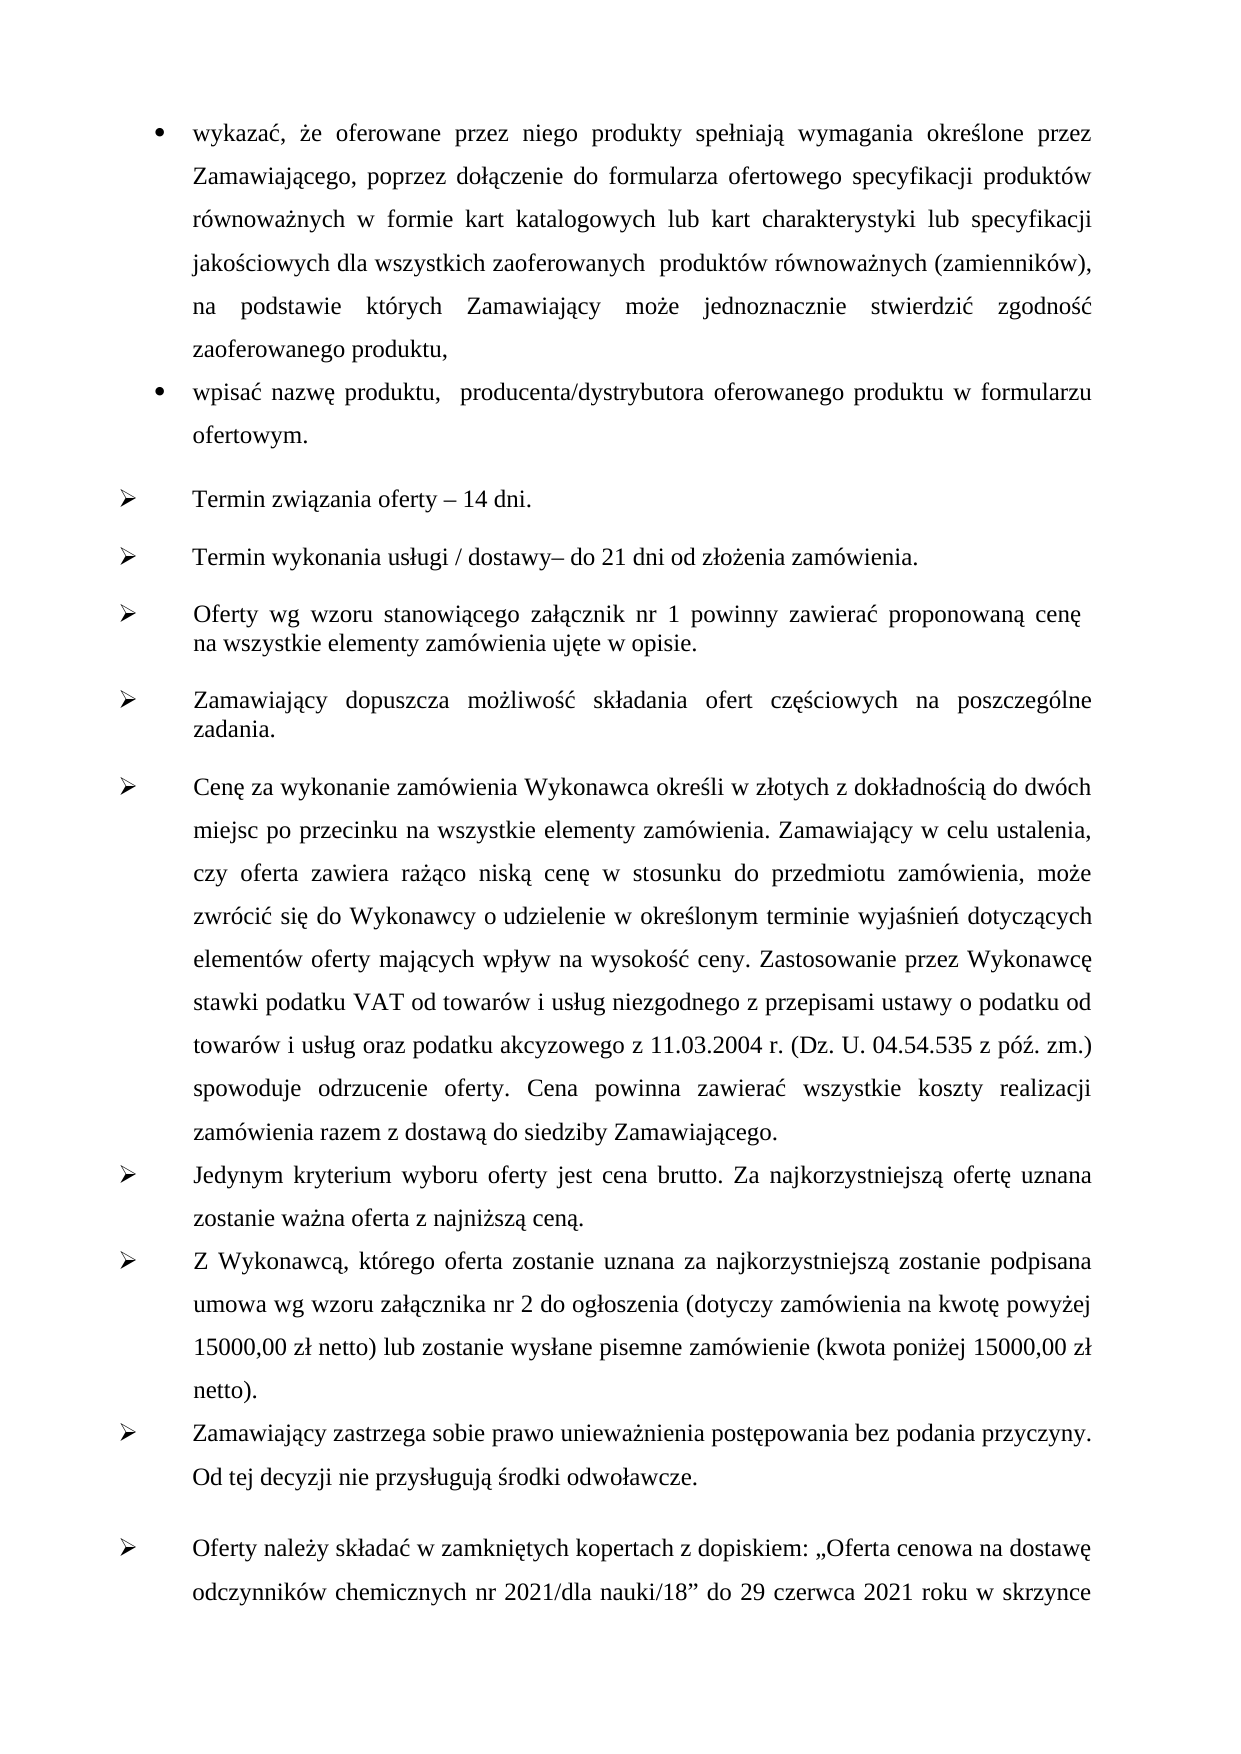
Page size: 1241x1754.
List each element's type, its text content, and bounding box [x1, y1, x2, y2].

list Jedynym kryterium wyboru oferty jest cena brutto. Za najkorzystniejszą ofertę uznana zostanie ważna oferta z najniższą ceną. [118, 1160, 1093, 1232]
list Zamawiający dopuszcza możliwość składania ofert częściowych na poszczególne zadania. [118, 685, 1093, 743]
list wpisać nazwę produktu, producenta/dystrybutora oferowanego produktu w formularzu ofertowym. [155, 377, 1093, 449]
list Oferty wg wzoru stanowiącego załącznik nr 1 powinny zawierać proponowaną cenę na wszystkie elementy zamówienia ujęte w opisie. [118, 599, 1093, 657]
list Termin związania oferty – 14 dni. [118, 484, 1093, 513]
list Cenę za wykonanie zamówienia Wykonawca określi w złotych z dokładnością do dwóch miejsc po przecinku na wszystkie elementy zamówienia. Zamawiający w celu ustalenia, czy oferta zawiera rażąco niską cenę w stosunku do przedmiotu zamówienia, może zwrócić się do Wykonawcy o udzielenie w określonym terminie wyjaśnień dotyczących elementów oferty mających wpływ na wysokość ceny. Zastosowanie przez Wykonawcę stawki podatku VAT od towarów i usług niezgodnego z przepisami ustawy o podatku od towarów i usług oraz podatku akcyzowego z 11.03.2004 r. (Dz. U. 04.54.535 z póź. zm.) spowoduje odrzucenie oferty. Cena powinna zawierać wszystkie koszty realizacji zamówienia razem z dostawą do siedziby Zamawiającego. [118, 772, 1093, 1145]
list Termin wykonania usługi / dostawy– do 21 dni od złożenia zamówienia. [118, 542, 1093, 570]
list Z Wykonawcą, którego oferta zostanie uznana za najkorzystniejszą zostanie podpisana umowa wg wzoru załącznika nr 2 do ogłoszenia (dotyczy zamówienia na kwotę powyżej 15000,00 zł netto) lub zostanie wysłane pisemne zamówienie (kwota poniżej 15000,00 zł netto). [118, 1246, 1093, 1404]
list wykazać, że oferowane przez niego produkty spełniają wymagania określone przez Zamawiającego, poprzez dołączenie do formularza ofertowego specyfikacji produktów równoważnych w formie kart katalogowych lub kart charakterystyki lub specyfikacji jakościowych dla wszystkich zaoferowanych produktów równoważnych (zamienników), na podstawie których Zamawiający może jednoznacznie stwierdzić zgodność zaoferowanego produktu, [155, 118, 1093, 363]
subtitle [118, 1533, 1093, 1605]
list Zamawiający zastrzega sobie prawo unieważnienia postępowania bez podania przyczyny. Od tej decyzji nie przysługują środki odwoławcze. [118, 1418, 1093, 1490]
